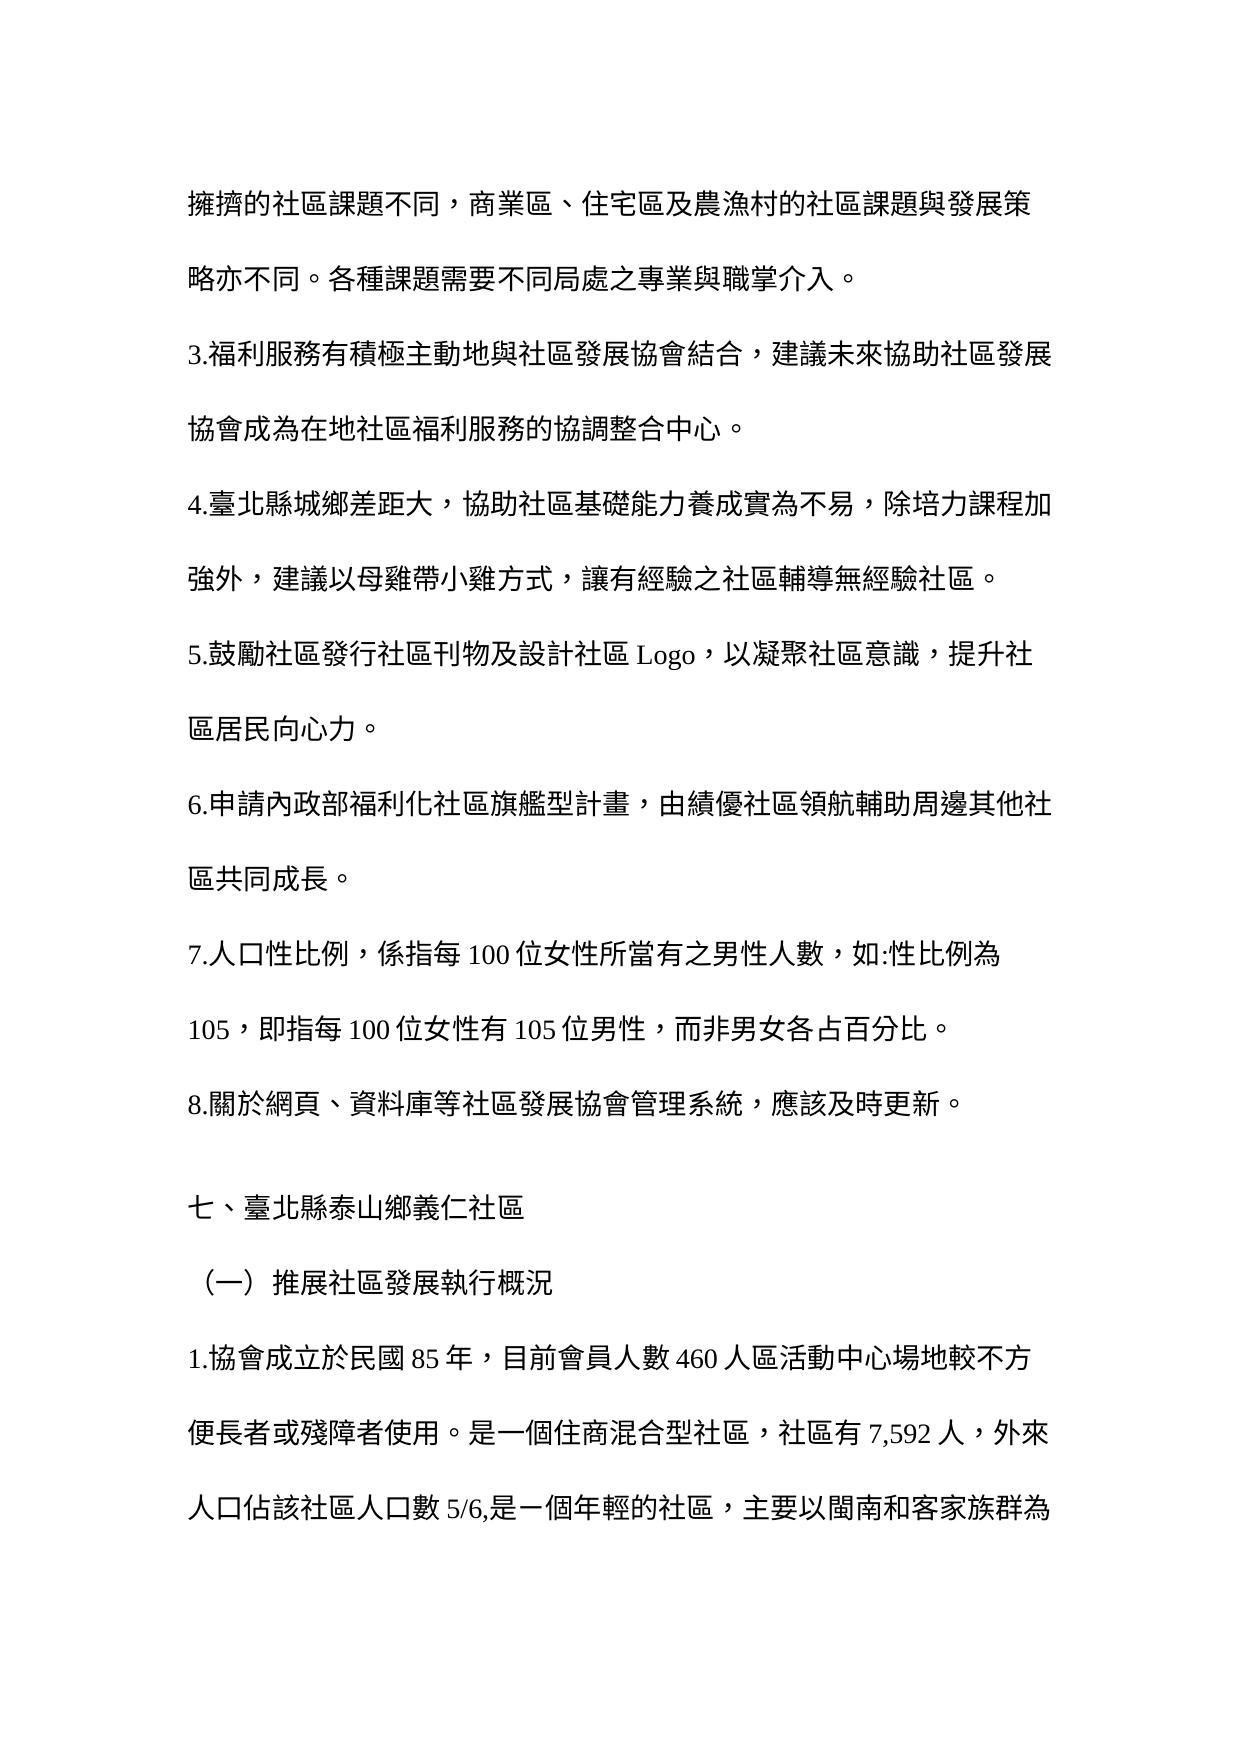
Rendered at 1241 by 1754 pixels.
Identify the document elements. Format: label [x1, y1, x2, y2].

text [187, 1169, 1053, 1544]
text [187, 164, 1053, 1139]
